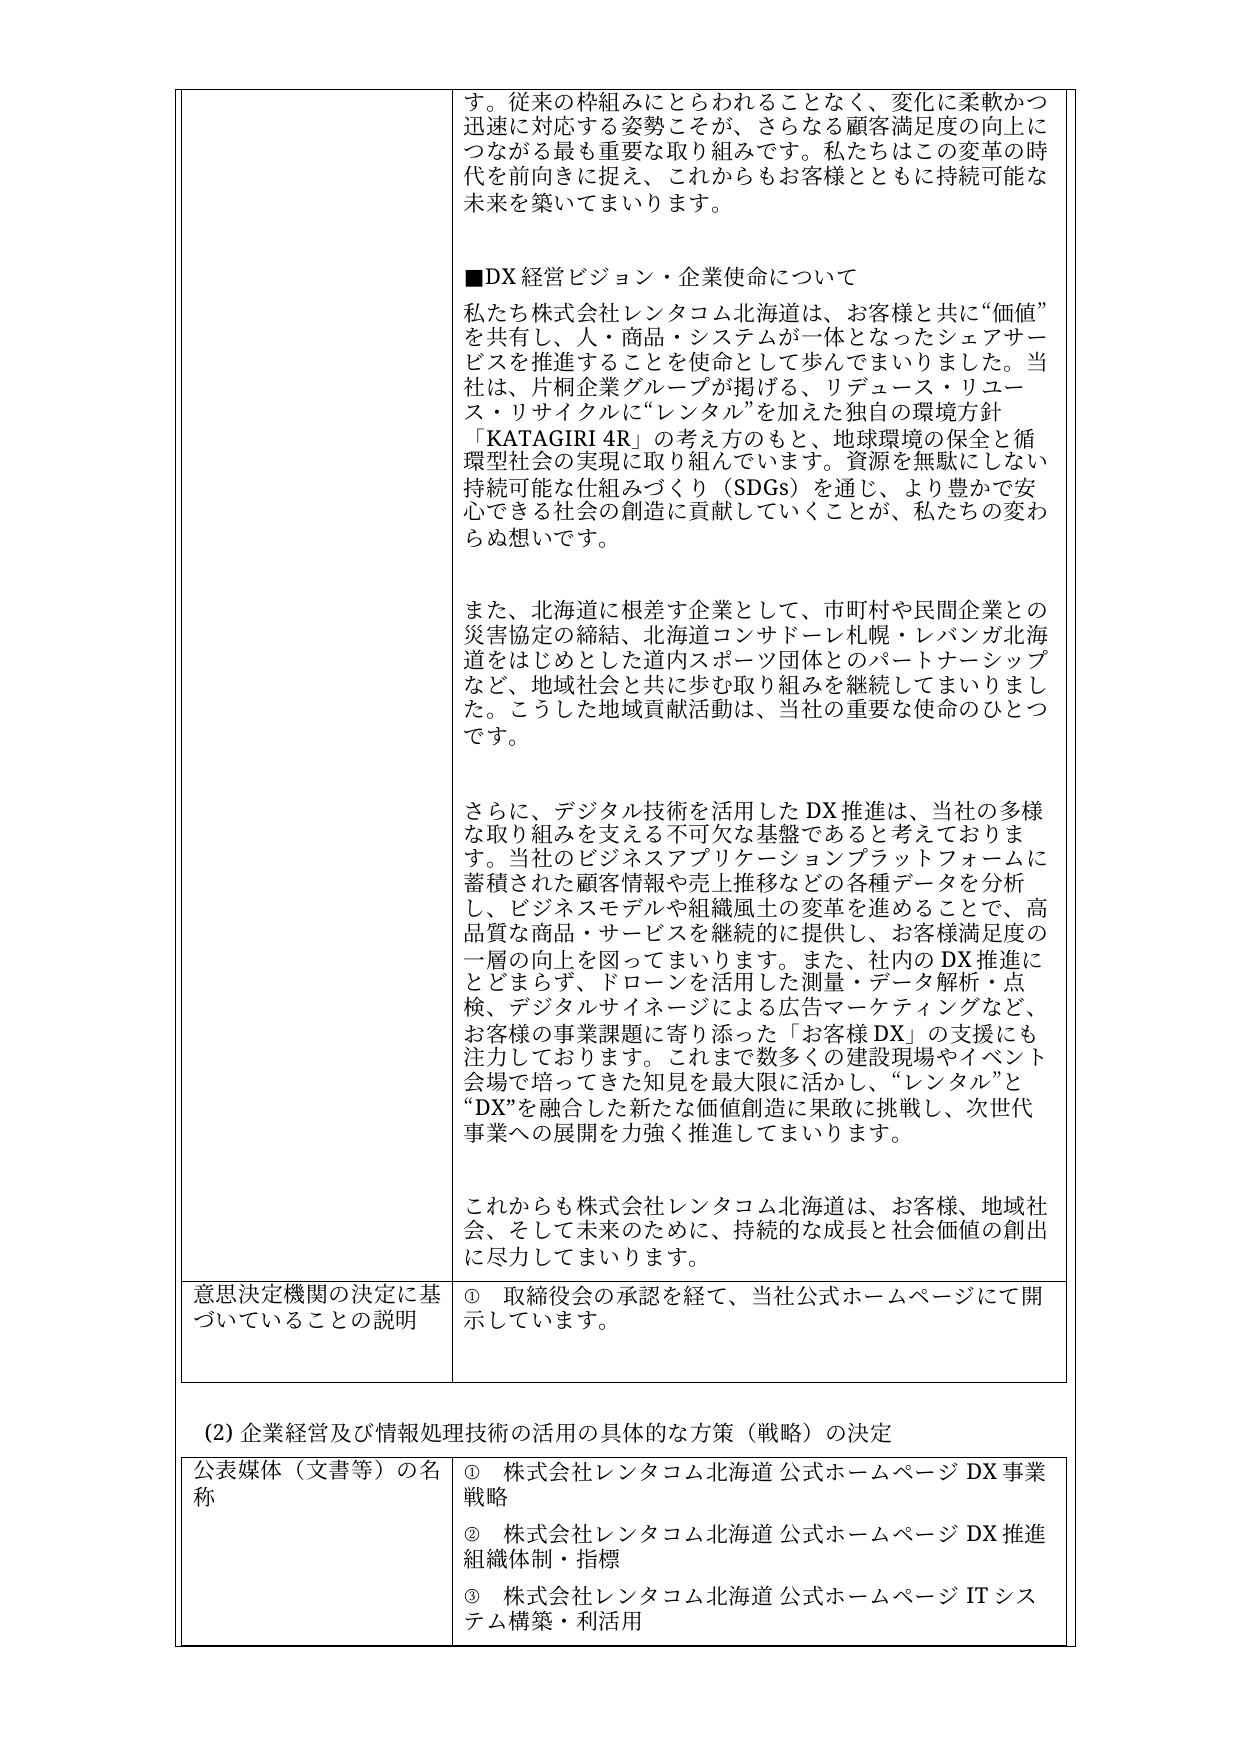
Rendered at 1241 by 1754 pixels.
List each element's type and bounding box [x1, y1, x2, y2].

table_cell [176, 90, 1075, 1646]
